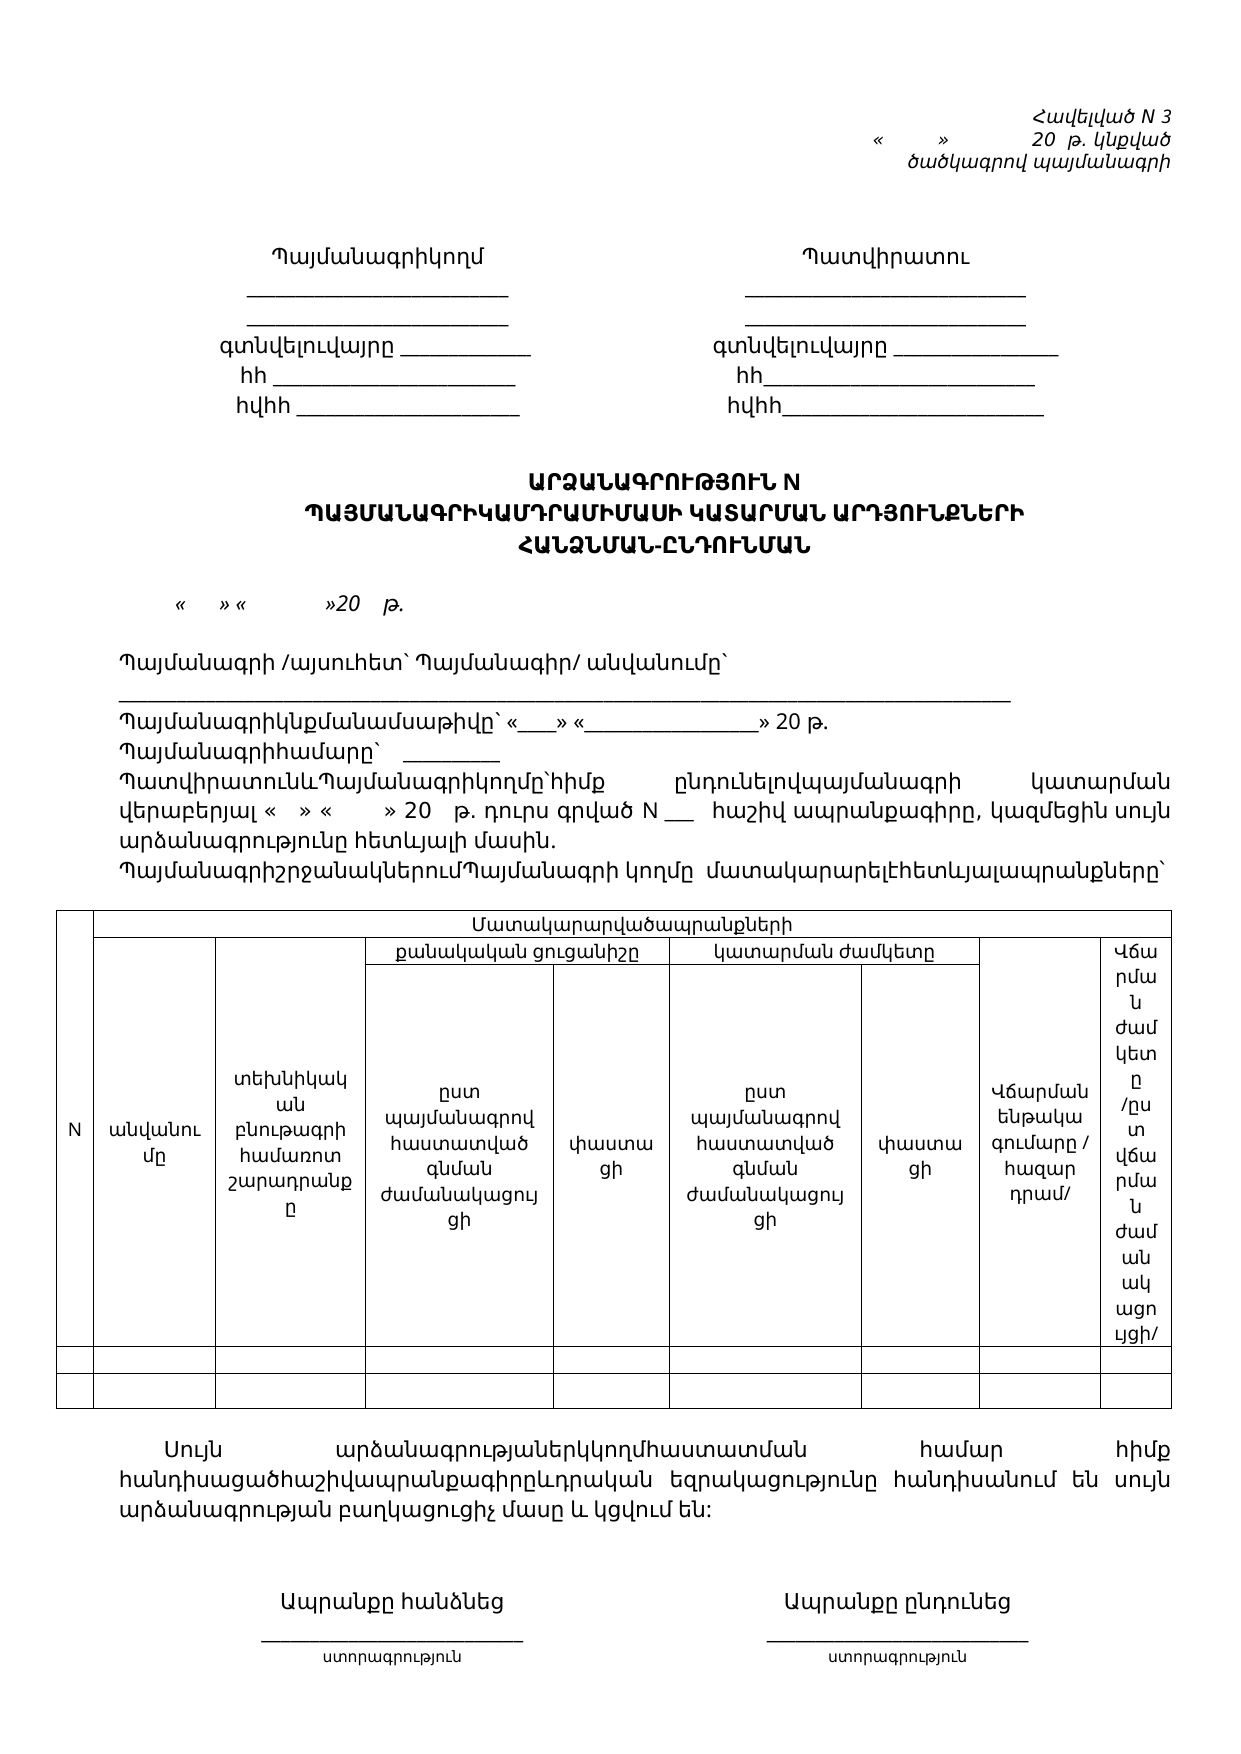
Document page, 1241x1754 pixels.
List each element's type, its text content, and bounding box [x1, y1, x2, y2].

text ՊայմանագրիշրջանակներումՊայմանագրի կողմը մատակարարելէհետևյալապրանքները՝ [118, 855, 1171, 885]
table_cell [94, 1374, 215, 1408]
text Պայմանագրիհամարը` __________ [118, 736, 1171, 766]
table_cell [57, 1374, 93, 1408]
table_header Պայմանագրիկողմ ___________________________ ___________________________ գտնվելուվայրը ______________ հհ _________________________ հվհհ _______________________ [137, 241, 618, 419]
table_cell [1101, 1374, 1171, 1408]
table_cell [862, 1374, 979, 1408]
table_cell [862, 1347, 979, 1373]
table_header Ապրանքը հանձնեց [140, 1586, 645, 1616]
text Հավելված N 3 [118, 103, 1171, 129]
table_cell [554, 1347, 669, 1373]
table_cell փաստացի [862, 965, 979, 1346]
table_cell [366, 1374, 553, 1408]
table_cell տեխնիկական բնութագրի համառոտ շարադրանքը [216, 938, 365, 1346]
text Պայմանագրիկնքմանամսաթիվը` «____» «__________________» 20 թ. [118, 706, 1171, 736]
table_cell կատարման ժամկետը [670, 938, 979, 963]
table_header Պատվիրատու _____________________________ _____________________________ գտնվելուվայրը _________________ հհ____________________________ հվհհ___________________________ [618, 241, 1153, 419]
text ծածկագրով պայմանագրի [118, 151, 1171, 173]
table_header N [57, 911, 93, 1346]
text ՊատվիրատունևՊայմանագրիկողմը՝հիմք ընդունելովպայմանագրի կատարման վերաբերյալ « » « » 20 թ. դուրս գրված N ___ հաշիվ ապրանքագիրը, կազմեցին սույն արձանագրությունը հետևյալի մասին. [118, 766, 1171, 855]
table_cell քանակական ցուցանիշը [366, 938, 669, 963]
text Սույն արձանագրությաներկկողմհաստատման համար հիմք հանդիսացածհաշիվապրանքագիրըևդրական եզրակացությունը հանդիսանում են սույն արձանագրության բաղկացուցիչ մասը և կցվում են: [118, 1434, 1171, 1523]
text ՀԱՆՁՆՄԱՆ-ԸՆԴՈՒՆՄԱՆ [118, 528, 1171, 560]
table_cell [980, 1374, 1100, 1408]
table_cell ___________________________ ստորագրություն [140, 1616, 645, 1667]
table_cell [216, 1374, 365, 1408]
table_cell փաստացի [554, 965, 669, 1346]
table_cell [554, 1374, 669, 1408]
table_cell [670, 1374, 861, 1408]
table_cell [216, 1347, 365, 1373]
table_cell [980, 1347, 1100, 1373]
table_cell Վճարման ժամկետը /ըստ վճարման ժամանակացույցի/ [1101, 938, 1171, 1346]
table_cell անվանումը [94, 938, 215, 1346]
text ԱՐՁԱՆԱԳՐՈՒԹՅՈՒՆ N [118, 466, 1171, 497]
table_cell ___________________________ ստորագրություն [645, 1616, 1150, 1667]
table_cell [94, 1347, 215, 1373]
table_cell [1101, 1347, 1171, 1373]
table_cell ըստ պայմանագրով հաստատված գնման ժամանակացույցի [366, 965, 553, 1346]
table_cell ըստ պայմանագրով հաստատված գնման ժամանակացույցի [670, 965, 861, 1346]
table_header Մատակարարվածապրանքների [94, 911, 1171, 937]
table_cell [57, 1347, 93, 1373]
text « » « »20 թ. [118, 588, 1171, 618]
table_cell [366, 1347, 553, 1373]
table_cell [670, 1347, 861, 1373]
text « » 20 թ. կնքված [118, 129, 1171, 151]
table_cell Վճարման ենթակա գումարը /հազար դրամ/ [980, 938, 1100, 1346]
text ՊԱՅՄԱՆԱԳՐԻԿԱՄԴՐԱՄԻՄԱՍԻ ԿԱՏԱՐՄԱՆ ԱՐԴՅՈՒՆՔՆԵՐԻ [118, 497, 1171, 528]
text Պայմանագրի /այսուհետ` Պայմանագիր/ անվանումը` ____________________________________________________________________________________________ [118, 646, 1171, 706]
table_header Ապրանքը ընդունեց [645, 1586, 1150, 1616]
